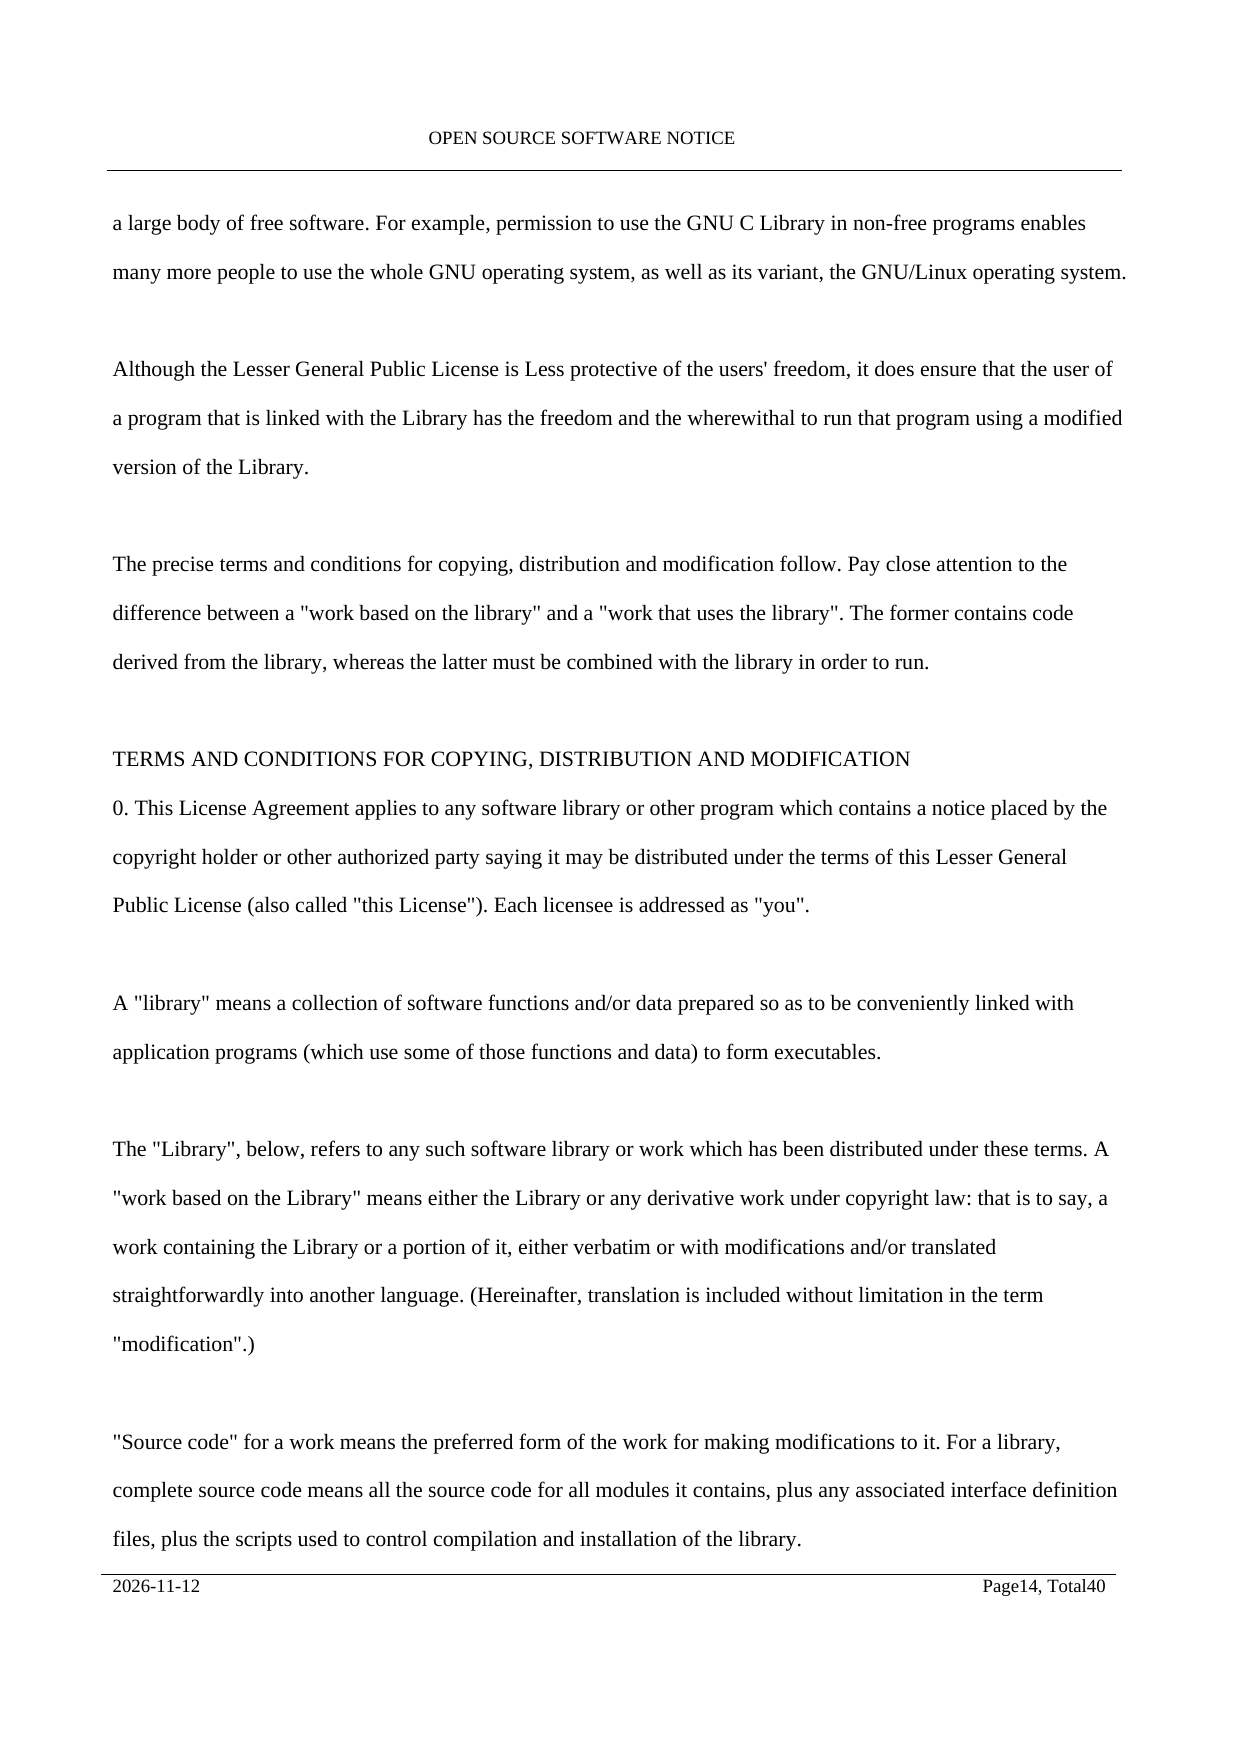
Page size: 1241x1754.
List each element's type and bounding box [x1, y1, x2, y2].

text [112, 206, 1128, 1555]
